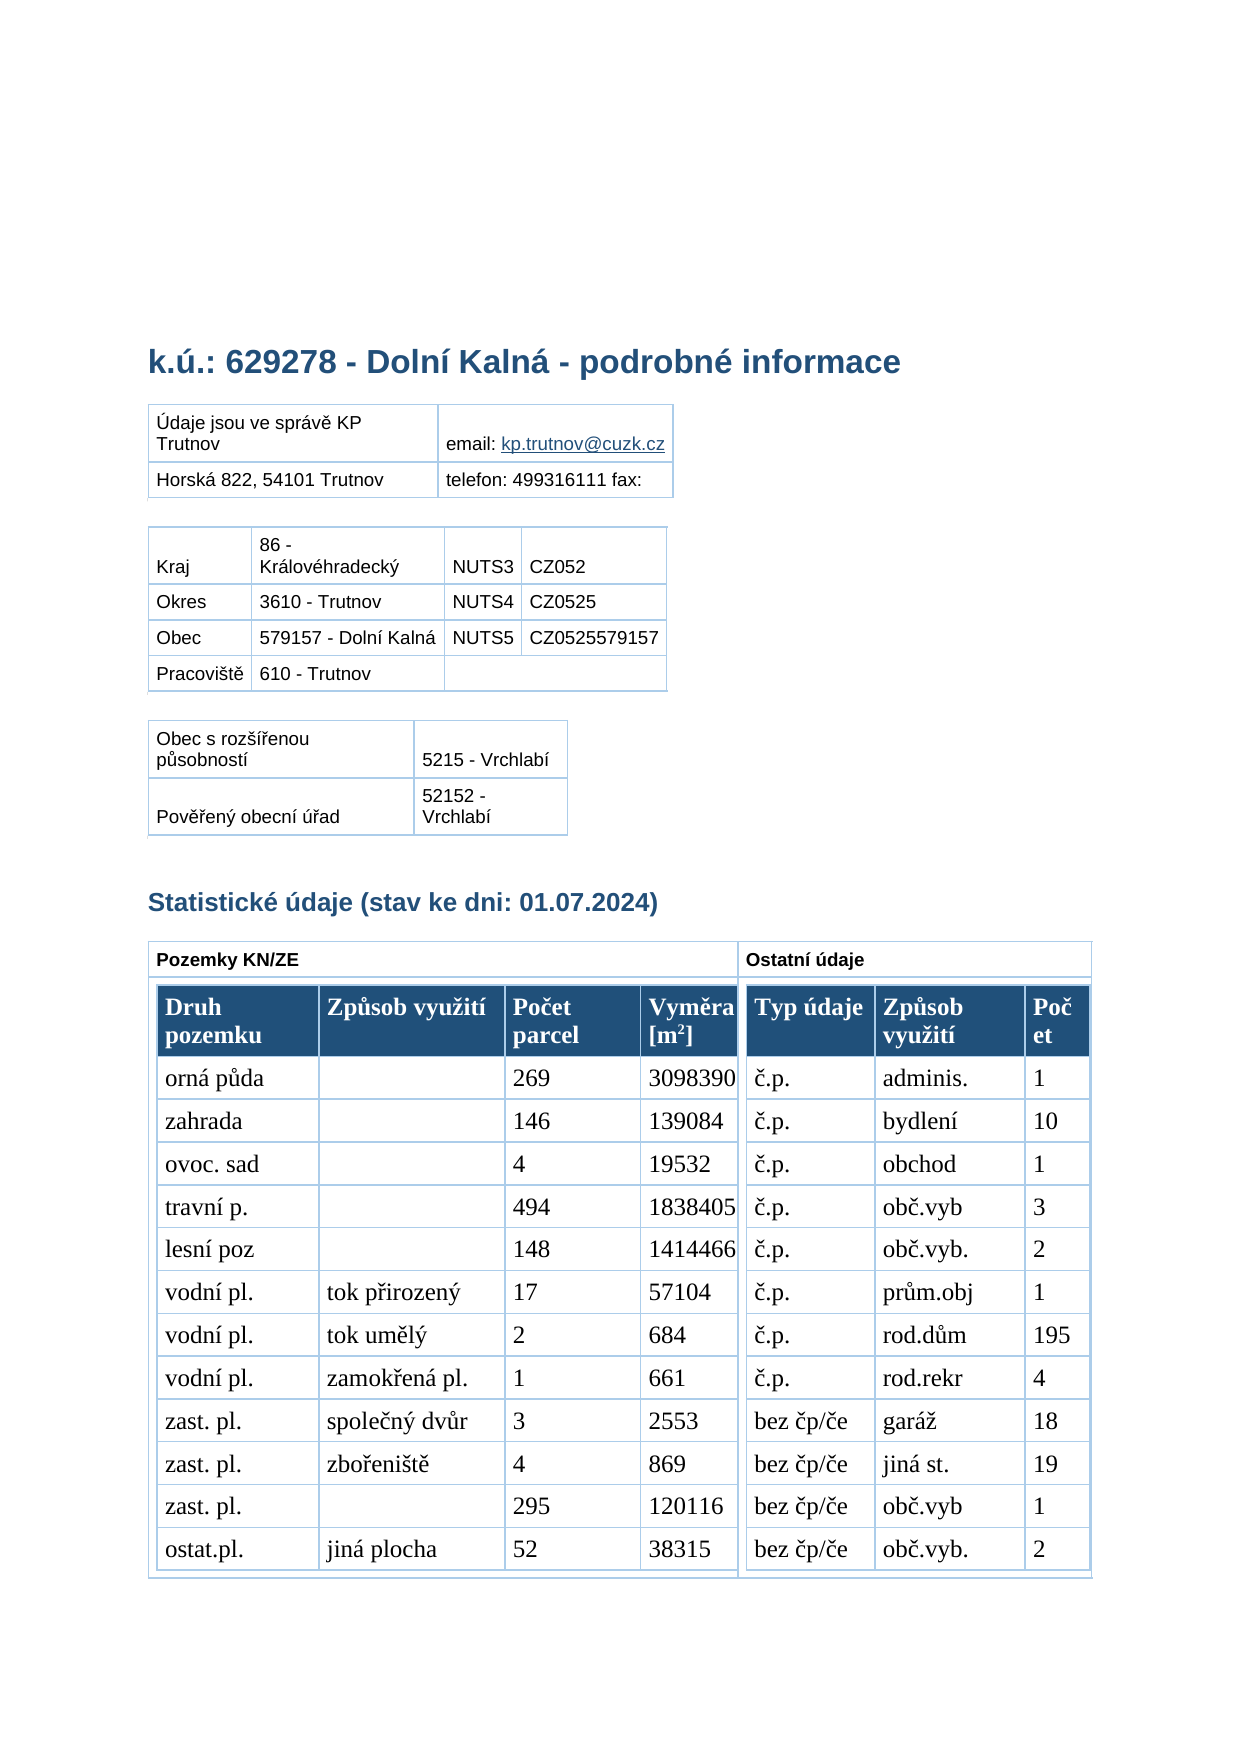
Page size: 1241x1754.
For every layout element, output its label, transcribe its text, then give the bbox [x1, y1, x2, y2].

table_header 5215 - Vrchlabí [415, 721, 567, 777]
table_cell Horská 822, 54101 Trutnov [149, 463, 437, 497]
table_cell [149, 978, 737, 1577]
table_header Ostatní údaje [739, 942, 1091, 976]
table_header Pozemky KN/ZE [149, 942, 737, 976]
table_cell 3610 - Trutnov [252, 585, 444, 619]
table_header CZ052 [522, 528, 666, 583]
text Statistické údaje (stav ke dni: 01.07.2024) [148, 887, 1093, 917]
table_cell NUTS4 [445, 585, 521, 619]
table_cell telefon: 499316111 fax: [439, 463, 672, 497]
table_cell CZ0525579157 [522, 621, 666, 654]
table_header 86 - Královéhradecký [252, 528, 444, 583]
table_cell 610 - Trutnov [252, 656, 444, 690]
table_cell NUTS5 [445, 621, 521, 654]
table_cell 52152 - Vrchlabí [415, 779, 567, 834]
table_cell Pověřený obecní úřad [149, 779, 413, 834]
table_cell CZ0525 [522, 585, 666, 619]
table_cell Okres [149, 585, 251, 619]
table_header Obec s rozšířenou působností [149, 721, 413, 777]
table_cell [739, 978, 1091, 1577]
table_header Kraj [149, 528, 251, 583]
table_header email: kp.trutnov@cuzk.cz [439, 405, 672, 461]
table_cell 579157 - Dolní Kalná [252, 621, 444, 654]
table_cell Obec [149, 621, 251, 654]
text k.ú.: 629278 - Dolní Kalná - podrobné informace [148, 342, 1093, 380]
table_cell Pracoviště [149, 656, 251, 690]
table_cell [445, 656, 666, 690]
table_header NUTS3 [445, 528, 521, 583]
table_header Údaje jsou ve správě KP Trutnov [149, 405, 437, 461]
